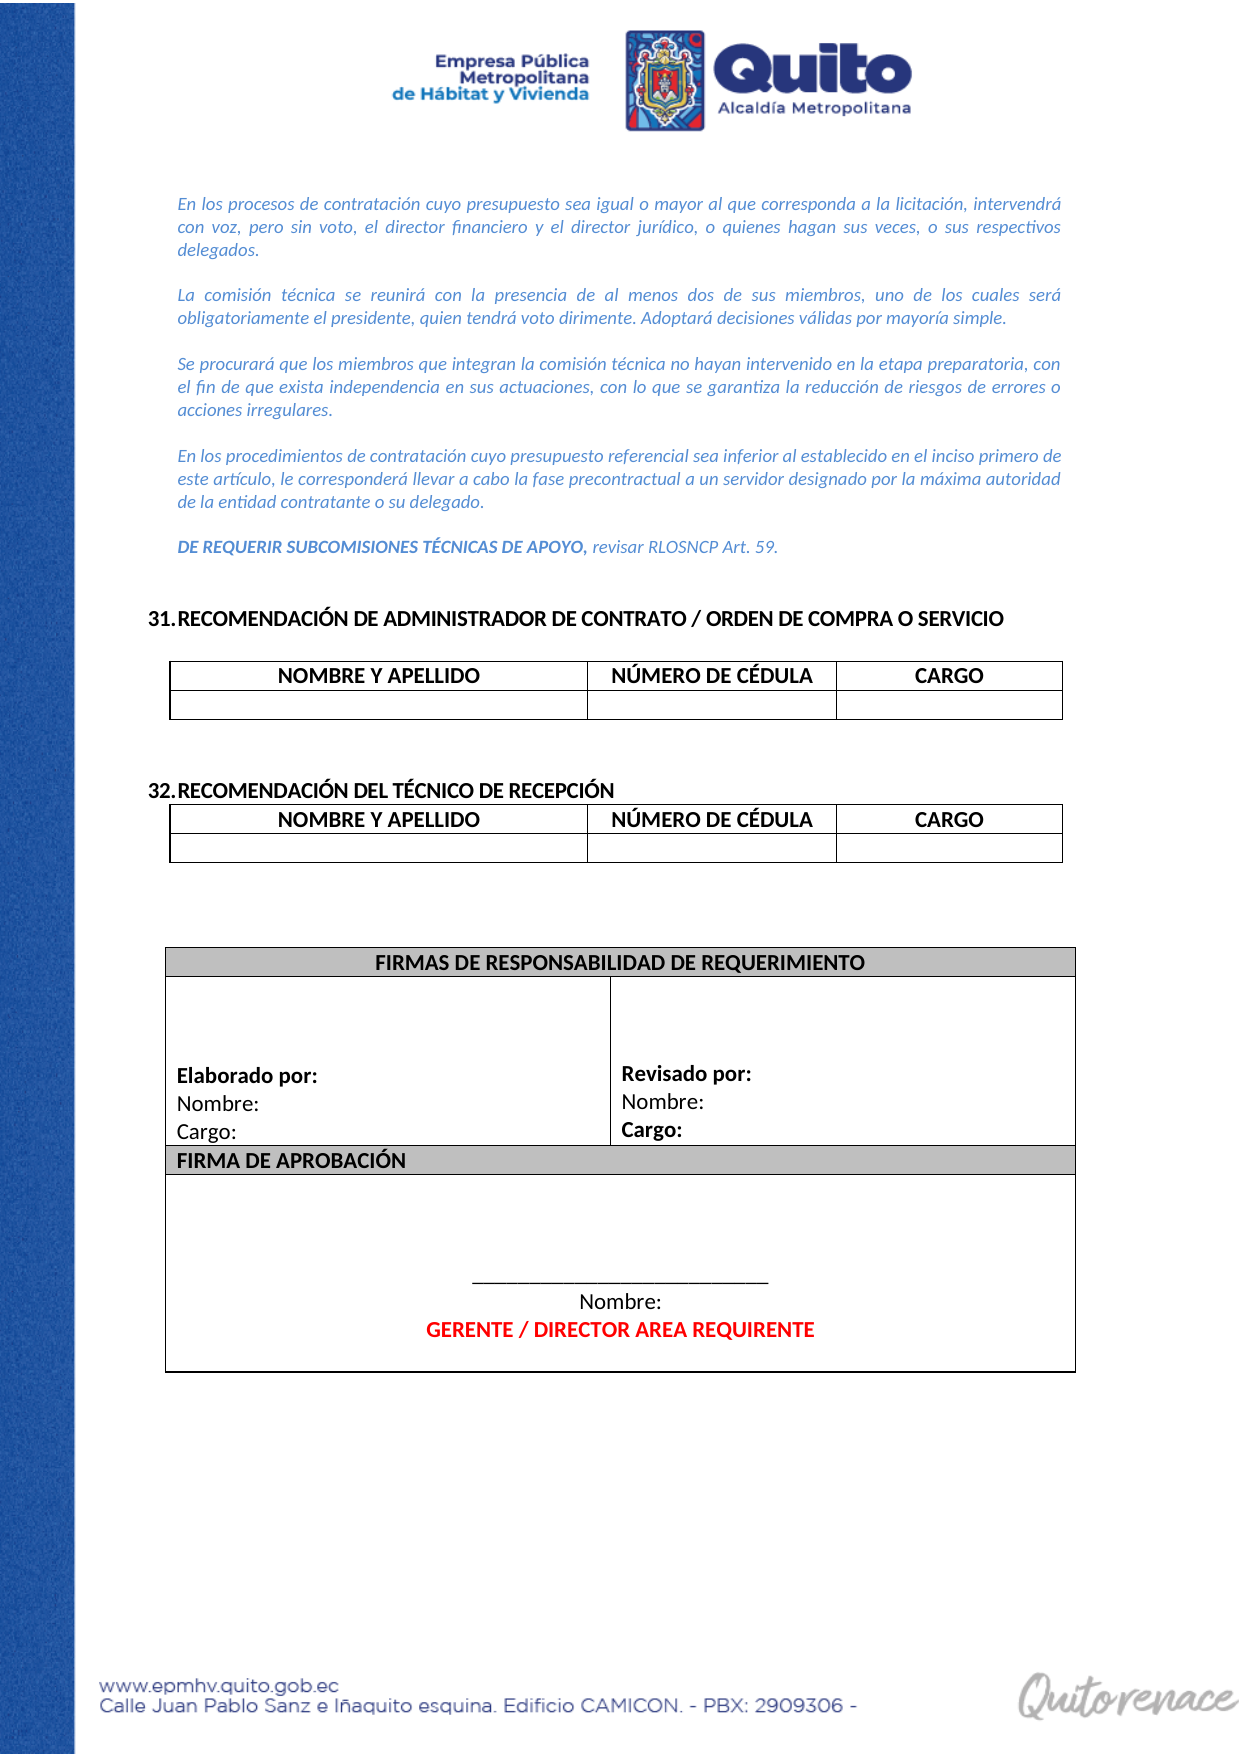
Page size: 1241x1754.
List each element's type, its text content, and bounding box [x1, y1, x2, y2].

table_header CARGO [837, 805, 1062, 833]
table_cell FIRMA DE APROBACIÓN [166, 1146, 1075, 1174]
picture [0, 3, 1239, 1754]
table_header NÚMERO DE CÉDULA [588, 805, 836, 833]
table_header NOMBRE Y APELLIDO [171, 805, 587, 833]
table_cell [588, 691, 836, 719]
table_cell Revisado por: Nombre: Cargo: [611, 977, 1075, 1145]
table_cell [171, 834, 587, 862]
text La comisión técnica se reunirá con la presencia de al menos dos de sus miembros, uno de los cuales será obligatoriamente el presidente, quien tendrá voto dirimente. Adoptará decisiones válidas por mayoría simple. [177, 284, 1063, 329]
list RECOMENDACIÓN DE ADMINISTRADOR DE CONTRATO / ORDEN DE COMPRA O SERVICIO [148, 604, 1063, 632]
table_cell [837, 691, 1062, 719]
text En los procedimientos de contratación cuyo presupuesto referencial sea inferior al establecido en el inciso primero de este artículo, le corresponderá llevar a cabo la fase precontractual a un servidor designado por la máxima autoridad de la entidad contratante o su delegado. [177, 444, 1063, 513]
table_cell Elaborado por: Nombre: Cargo: [166, 977, 610, 1145]
table_cell [171, 691, 587, 719]
table_header NOMBRE Y APELLIDO [171, 662, 587, 689]
text DE REQUERIR SUBCOMISIONES TÉCNICAS DE APOYO, revisar RLOSNCP Art. 59. [177, 536, 1063, 559]
table_header NÚMERO DE CÉDULA [588, 662, 836, 689]
table_cell __________________________ Nombre: GERENTE / DIRECTOR AREA REQUIRENTE [166, 1175, 1075, 1371]
table_header CARGO [837, 662, 1062, 689]
table_cell [588, 834, 836, 862]
list RECOMENDACIÓN DEL TÉCNICO DE RECEPCIÓN [148, 776, 1063, 804]
table_cell [837, 834, 1062, 862]
text Se procurará que los miembros que integran la comisión técnica no hayan intervenido en la etapa preparatoria, con el fin de que exista independencia en sus actuaciones, con lo que se garantiza la reducción de riesgos de errores o acciones irregulares. [177, 352, 1063, 421]
table_header FIRMAS DE RESPONSABILIDAD DE REQUERIMIENTO [166, 948, 1075, 976]
text En los procesos de contratación cuyo presupuesto sea igual o mayor al que corresponda a la licitación, intervendrá con voz, pero sin voto, el director financiero y el director jurídico, o quienes hagan sus veces, o sus respectivos delegados. [177, 192, 1063, 261]
